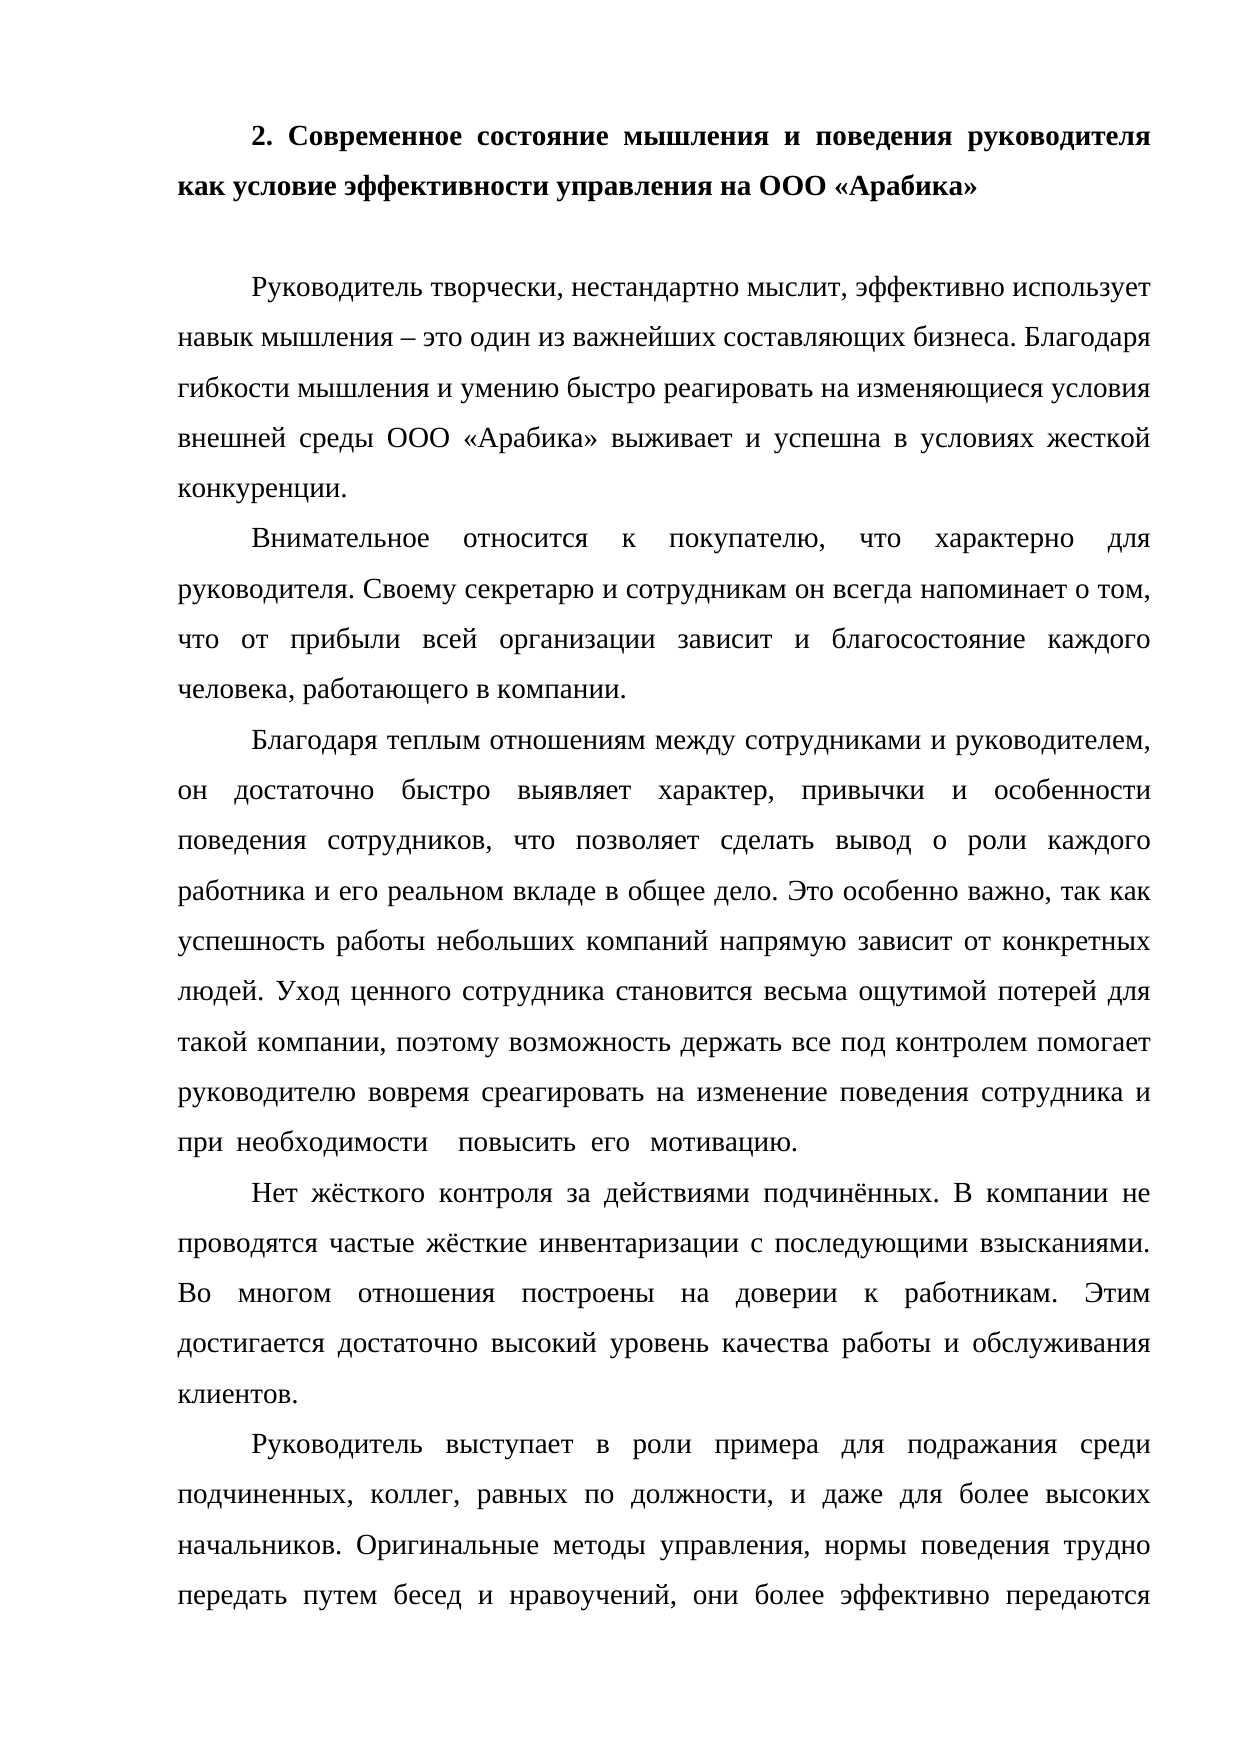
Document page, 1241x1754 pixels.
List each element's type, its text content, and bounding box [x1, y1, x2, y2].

text Благодаря теплым отношениям между сотрудниками и руководителем, он достаточно быстро выявляет характер, привычки и особенности поведения сотрудников, что позволяет сделать вывод о роли каждого работника и его реальном вкладе в общее дело. Это особенно важно, так как успешность работы небольших компаний напрямую зависит от конкретных людей. Уход ценного сотрудника становится весьма ощутимой потерей для такой компании, поэтому возможность держать все под контролем помогает руководителю вовремя среагировать на изменение поведения сотрудника и при необходимости повысить его мотивацию. [177, 722, 1152, 1158]
text Нет жёсткого контроля за действиями подчинённых. В компании не проводятся частые жёсткие инвентаризации с последующими взысканиями. Во многом отношения построены на доверии к работникам. Этим достигается достаточно высокий уровень качества работы и обслуживания клиентов. [177, 1175, 1152, 1409]
text Руководитель творчески, нестандартно мыслит, эффективно использует навык мышления – это один из важнейших составляющих бизнеса. Благодаря гибкости мышления и умению быстро реагировать на изменяющиеся условия внешней среды ООО «Арабика» выживает и успешна в условиях жесткой конкуренции. [177, 269, 1152, 504]
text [177, 1426, 1152, 1611]
list 2. Современное состояние мышления и поведения руководителя как условие эффективности управления на ООО «Арабика» [177, 118, 1152, 202]
text Внимательное относится к покупателю, что характерно для руководителя. Своему секретарю и сотрудникам он всегда напоминает о том, что от прибыли всей организации зависит и благосостояние каждого человека, работающего в компании. [177, 521, 1152, 705]
